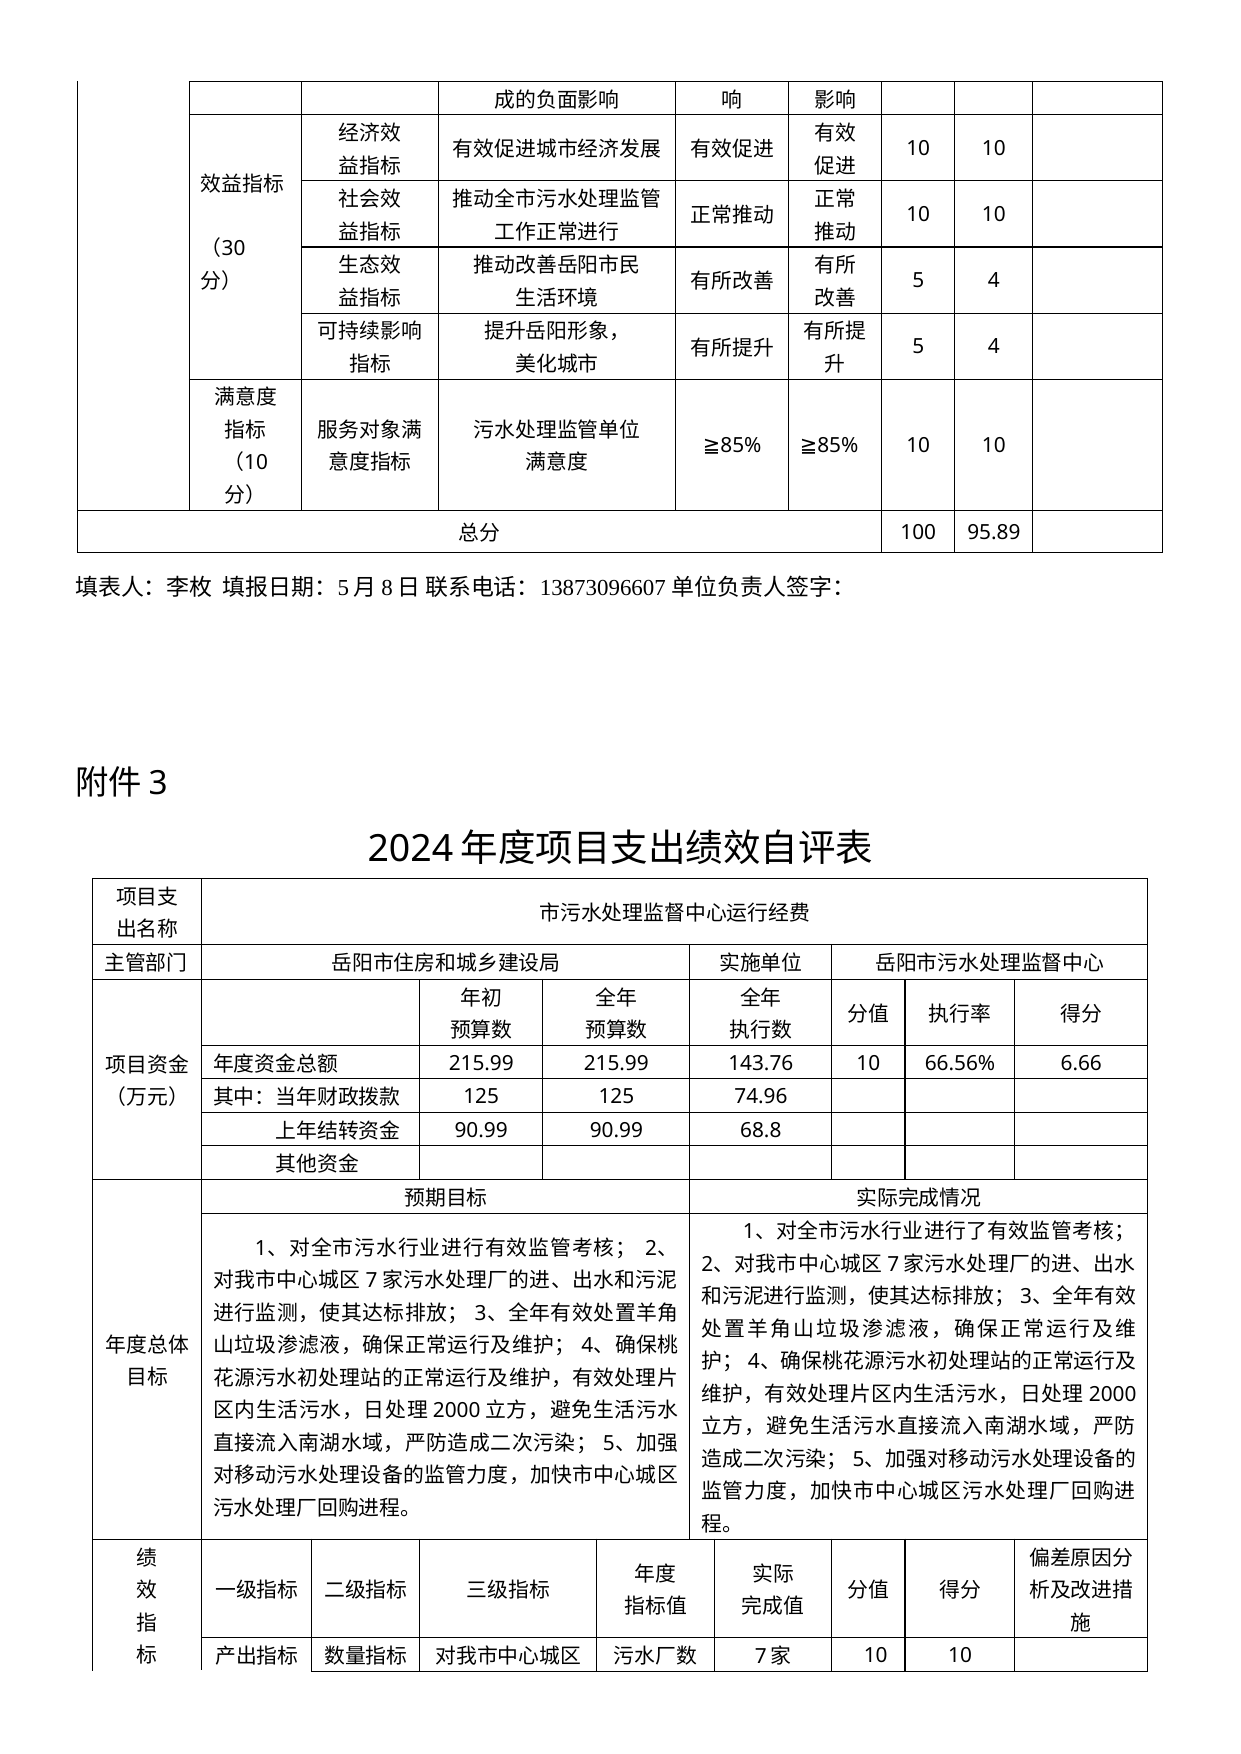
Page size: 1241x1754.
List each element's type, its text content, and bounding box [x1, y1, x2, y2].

table_cell [1033, 511, 1162, 552]
table_cell 执行率 [906, 980, 1014, 1045]
table_cell 10 [955, 380, 1032, 509]
table_cell 5 [955, 82, 1032, 114]
table_cell [1015, 1113, 1147, 1145]
table_cell 提升岳阳形象， 美化城市 [439, 314, 675, 378]
table_cell 有所 改善 [789, 248, 881, 312]
table_cell 实际完成情况 [690, 1180, 1147, 1212]
table_cell [543, 1146, 689, 1179]
table_cell [1015, 1079, 1147, 1112]
table_cell 一级指标 [202, 1540, 311, 1637]
table_cell [906, 1079, 1014, 1112]
table_cell 年度总体目标 [93, 1180, 201, 1538]
table_cell 10 [955, 115, 1032, 180]
table_cell 全年 预算数 [543, 980, 689, 1045]
table_cell 10 [832, 1046, 904, 1078]
table_cell 74.96 [690, 1079, 831, 1112]
table_cell 100 [882, 511, 954, 552]
text 填表人：李枚 填报日期：5月8日 联系电话：13873096607 单位负责人签字： [75, 553, 1165, 618]
table_cell 有效促进城市经济发展 [439, 115, 675, 180]
table_cell 年度 指标值 [597, 1540, 714, 1637]
table_cell 10 [882, 181, 954, 246]
table_cell [1015, 1638, 1147, 1671]
table_cell 主管部门 [93, 945, 201, 979]
table_cell 4 [955, 314, 1032, 378]
table_cell 10 [832, 1638, 904, 1671]
table_cell [1015, 1146, 1147, 1179]
table_cell 66.56% [906, 1046, 1014, 1078]
table_cell 推动改善岳阳市民 生活环境 [439, 248, 675, 312]
table_cell 岳阳市住房和城乡建设局 [202, 945, 689, 979]
table_cell 有所改善 [676, 248, 788, 312]
table_cell [832, 1113, 904, 1145]
table_cell [906, 1146, 1014, 1179]
table_cell 推动全市污水处理监管工作正常进行 [439, 181, 675, 246]
table_cell 年度资金总额 [202, 1046, 419, 1078]
table_cell ≧85% [676, 380, 788, 509]
table_cell [832, 1079, 904, 1112]
table_cell 正常推动 [676, 181, 788, 246]
table_cell 总分 [78, 511, 881, 552]
table_cell 125 [543, 1079, 689, 1112]
table_cell 6.66 [1015, 1046, 1147, 1078]
table_cell 效益指标 （30分） [190, 115, 301, 378]
table_cell [1033, 248, 1162, 312]
table_cell 分值 [832, 1540, 904, 1637]
table_cell 可持续影响指标 [302, 314, 438, 378]
table_cell [1033, 380, 1162, 509]
table_cell ≧85% [789, 380, 881, 509]
table_cell 其中：当年财政拨款 [202, 1079, 419, 1112]
table_cell 90.99 [543, 1113, 689, 1145]
table_cell 预期目标 [202, 1180, 689, 1212]
table_cell 对自然生态环境可能造成的负面影响 [439, 82, 675, 114]
text 附件3 [75, 748, 1165, 813]
table_cell [202, 980, 419, 1045]
table_cell 10 [882, 380, 954, 509]
table_cell 68.8 [690, 1113, 831, 1145]
table_cell 三级指标 [420, 1540, 596, 1637]
table_cell 全年 执行数 [690, 980, 831, 1045]
table_cell 无负面影响 [676, 82, 788, 114]
table_cell 二级指标 [312, 1540, 419, 1637]
table_cell 年初 预算数 [420, 980, 542, 1045]
table_cell 实际 完成值 [715, 1540, 831, 1637]
table_cell 有效促进 [676, 115, 788, 180]
table_cell 项目资金 （万元） [93, 980, 201, 1179]
table_cell [690, 1146, 831, 1179]
table_cell 10 [955, 181, 1032, 246]
table_cell 125 [420, 1079, 542, 1112]
table_cell 污水厂数量 [597, 1638, 714, 1671]
table_cell 生态效 益指标 [302, 248, 438, 312]
table_cell [1033, 181, 1162, 246]
table_cell 数量指标 [312, 1638, 419, 1671]
table_cell 7家 [715, 1638, 831, 1671]
table_cell 岳阳市污水处理监督中心 [832, 945, 1147, 979]
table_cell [420, 1638, 596, 1671]
table_cell 95.89 [955, 511, 1032, 552]
table_cell 有效 促进 [789, 115, 881, 180]
table_cell 污水处理监管单位 满意度 [439, 380, 675, 509]
table_cell 有所提升 [676, 314, 788, 378]
table_cell 1、对全市污水行业进行了有效监管考核； 2、对我市中心城区7家污水处理厂的进、出水和污泥进行监测，使其达标排放； 3、全年有效处置羊角山垃圾渗滤液，确保正常运行及维护； 4、确保桃花源污水初处理站的正常运行及维护，有效处理片区内生活污水，日处理2000立方，避免生活污水直接流入南湖水域，严防造成二次污染； 5、加强对移动污水处理设备的监管力度，加快市中心城区污水处理厂回购进程。 [690, 1214, 1147, 1538]
table_cell 满意度 指标 （10分） [190, 380, 301, 509]
table_cell [832, 1146, 904, 1179]
table_cell 上年结转资金 [202, 1113, 419, 1145]
table_cell 其他资金 [202, 1146, 419, 1179]
table_cell [906, 1113, 1014, 1145]
table_cell 10 [882, 115, 954, 180]
table_cell 5 [882, 248, 954, 312]
table_cell [1033, 314, 1162, 378]
table_cell 143.76 [690, 1046, 831, 1078]
table_cell 服务对象满意度指标 [302, 380, 438, 509]
table_cell 5 [882, 314, 954, 378]
table_cell 经济效 益指标 [302, 115, 438, 180]
table_cell 90.99 [420, 1113, 542, 1145]
text 2024年度项目支出绩效自评表 [75, 813, 1165, 878]
table_cell [1033, 115, 1162, 180]
table_cell 215.99 [420, 1046, 542, 1078]
table_cell 5 [882, 82, 954, 114]
table_cell 偏差原因分析及改进措施 [1015, 1540, 1147, 1637]
table_cell 正常 推动 [789, 181, 881, 246]
table_cell 有所提升 [789, 314, 881, 378]
table_cell 社会效 益指标 [302, 181, 438, 246]
table_cell 产出指标 (50分) [202, 1638, 311, 1671]
table_cell 实施单位 [690, 945, 831, 979]
table_cell 得分 [906, 1540, 1014, 1637]
table_header 项目支 出名称 [93, 879, 201, 944]
table_cell 无负面影响 [789, 82, 881, 114]
table_cell 1、对全市污水行业进行有效监管考核； 2、对我市中心城区7家污水处理厂的进、出水和污泥进行监测，使其达标排放； 3、全年有效处置羊角山垃圾渗滤液，确保正常运行及维护； 4、确保桃花源污水初处理站的正常运行及维护，有效处理片区内生活污水，日处理2000立方，避免生活污水直接流入南湖水域，严防造成二次污染； 5、加强对移动污水处理设备的监管力度，加快市中心城区污水处理厂回购进程。 [202, 1214, 689, 1538]
table_cell 得分 [1015, 980, 1147, 1045]
table_header 市污水处理监督中心运行经费 [202, 879, 1147, 944]
table_cell 分值 [832, 980, 904, 1045]
table_cell 4 [955, 248, 1032, 312]
table_cell 215.99 [543, 1046, 689, 1078]
table_cell 绩 效 指 标 [93, 1540, 202, 1671]
table_cell 10 [906, 1638, 1014, 1671]
table_cell [420, 1146, 542, 1179]
table_cell [1033, 82, 1162, 114]
